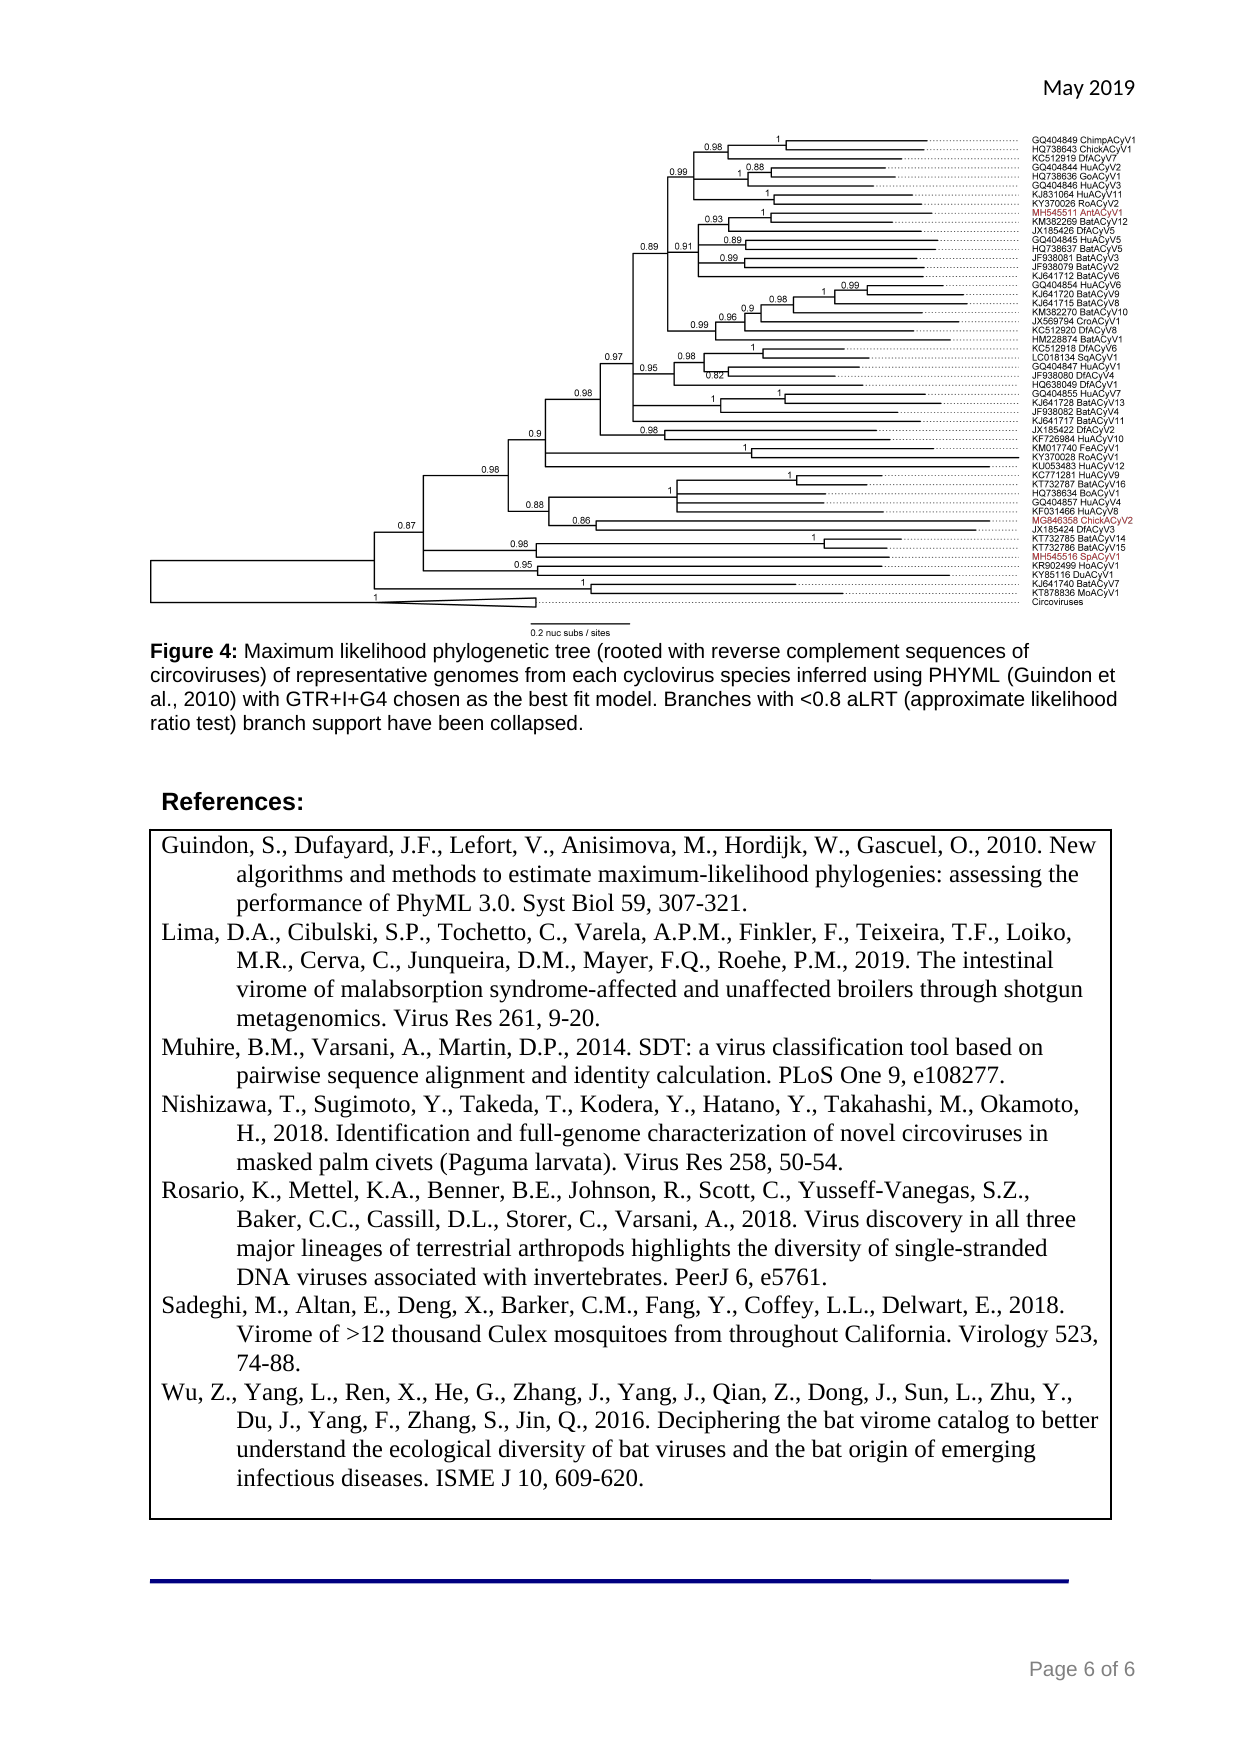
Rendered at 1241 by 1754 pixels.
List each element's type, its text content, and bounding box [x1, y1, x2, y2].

picture [150, 135, 1136, 639]
table_cell Guindon, S., Dufayard, J.F., Lefort, V., Anisimova, M., Hordijk, W., Gascuel, O., 2010. New algorithms and methods to estimate maximum-likelihood phylogenies: assessing the performance of PhyML 3.0. Syst Biol 59, 307-321. Lima, D.A., Cibulski, S.P., Tochetto, C., Varela, A.P.M., Finkler, F., Teixeira, T.F., Loiko, M.R., Cerva, C., Junqueira, D.M., Mayer, F.Q., Roehe, P.M., 2019. The intestinal virome of malabsorption syndrome-affected and unaffected broilers through shotgun metagenomics. Virus Res 261, 9-20. Muhire, B.M., Varsani, A., Martin, D.P., 2014. SDT: a virus classification tool based on pairwise sequence alignment and identity calculation. PLoS One 9, e108277. Nishizawa, T., Sugimoto, Y., Takeda, T., Kodera, Y., Hatano, Y., Takahashi, M., Okamoto, H., 2018. Identification and full-genome characterization of novel circoviruses in masked palm civets (Paguma larvata). Virus Res 258, 50-54. Rosario, K., Mettel, K.A., Benner, B.E., Johnson, R., Scott, C., Yusseff-Vanegas, S.Z., Baker, C.C., Cassill, D.L., Storer, C., Varsani, A., 2018. Virus discovery in all three major lineages of terrestrial arthropods highlights the diversity of single-stranded DNA viruses associated with invertebrates. PeerJ 6, e5761. Sadeghi, M., Altan, E., Deng, X., Barker, C.M., Fang, Y., Coffey, L.L., Delwart, E., 2018. Virome of >12 thousand Culex mosquitoes from throughout California. Virology 523, 74-88. Wu, Z., Yang, L., Ren, X., He, G., Zhang, J., Yang, J., Qian, Z., Dong, J., Sun, L., Zhu, Y., Du, J., Yang, F., Zhang, S., Jin, Q., 2016. Deciphering the bat virome catalog to better understand the ecological diversity of bat viruses and the bat origin of emerging infectious diseases. ISME J 10, 609-620. [151, 831, 1110, 1518]
text Figure 4: Maximum likelihood phylogenetic tree (rooted with reverse complement sequences of circoviruses) of representative genomes from each cyclovirus species inferred using PHYML (Guindon et al., 2010) with GTR+I+G4 chosen as the best fit model. Branches with <0.8 aLRT (approximate likelihood ratio test) branch support have been collapsed. [150, 639, 1135, 734]
table_header References: [150, 787, 1111, 828]
